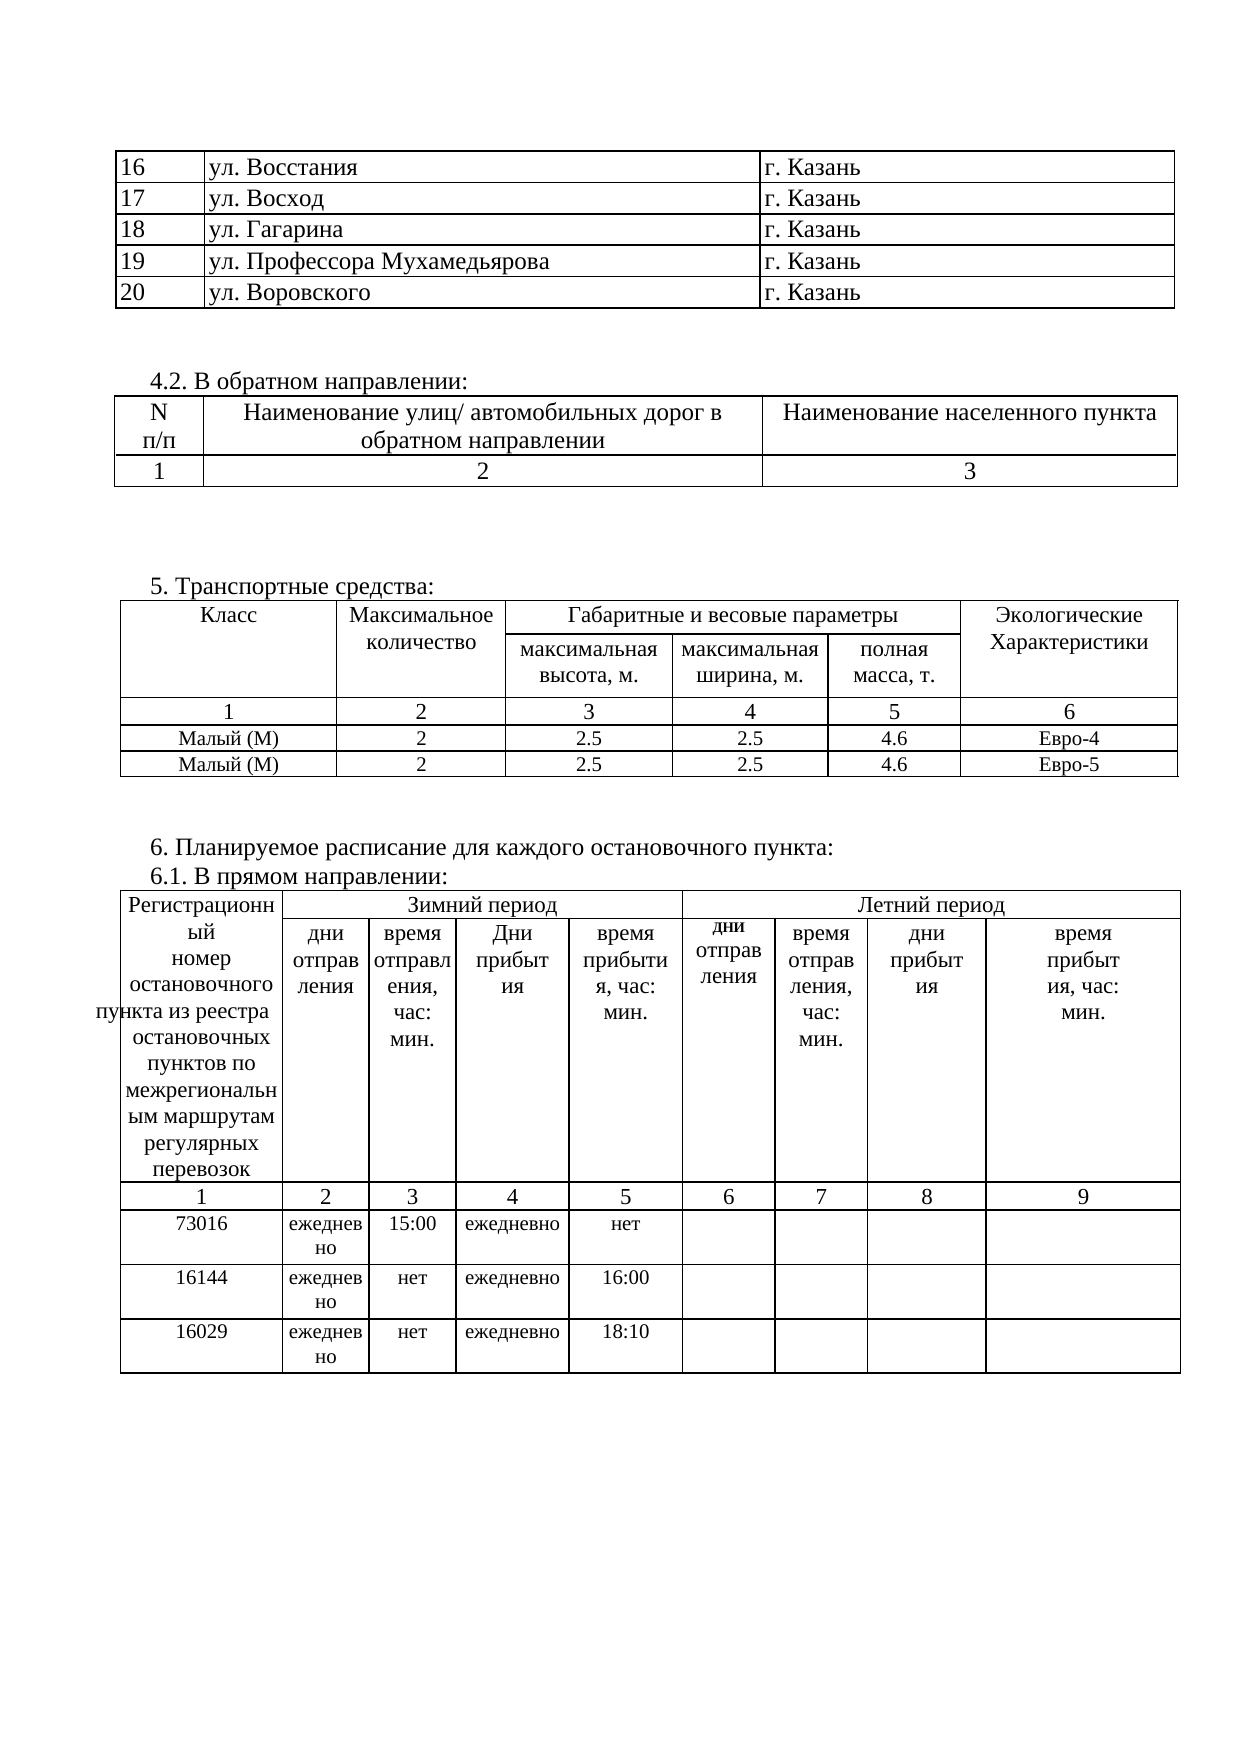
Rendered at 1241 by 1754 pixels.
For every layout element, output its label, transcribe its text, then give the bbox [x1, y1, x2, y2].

table_cell нет [370, 1320, 455, 1372]
table_cell время прибыт ия, час: мин. [987, 919, 1180, 1181]
table_header Класс [121, 601, 336, 696]
table_cell нет [570, 1211, 682, 1263]
table_cell 2 [337, 752, 505, 776]
table_cell дни отправ ления [283, 919, 368, 1181]
table_cell 17 [117, 183, 204, 213]
table_cell 1 [115, 455, 203, 486]
table_cell 3 [370, 1183, 455, 1209]
table_cell время прибыти я, час: мин. [570, 919, 682, 1181]
table_header Наименование населенного пункта [763, 397, 1177, 454]
table_cell г. Казань [761, 277, 1174, 307]
table_cell [776, 1211, 867, 1263]
table_cell [987, 1211, 1180, 1263]
table_cell ежедневно [457, 1320, 568, 1372]
table_cell г. Казань [761, 215, 1174, 244]
table_cell 6 [961, 698, 1177, 724]
table_cell ул. Восход [205, 183, 759, 213]
table_header Летний период [683, 891, 1180, 918]
table_cell 4 [673, 698, 827, 724]
table_cell [868, 1320, 985, 1372]
text 4.2. В обратном направлении: [150, 366, 1090, 395]
table_cell 3 [763, 454, 1177, 486]
table_cell 2 [337, 698, 505, 724]
table_cell 2 [283, 1183, 368, 1209]
table_cell Евро-5 [961, 752, 1177, 776]
table_cell 16029 [121, 1320, 282, 1372]
table_cell 9 [987, 1183, 1180, 1209]
table_cell 4.6 [829, 752, 960, 776]
table_cell 18 [117, 215, 204, 244]
table_cell ул. Воровского [205, 277, 759, 307]
table_cell [987, 1320, 1180, 1372]
table_cell [868, 1211, 985, 1263]
table_cell 20 [117, 277, 204, 307]
table_cell г. Казань [761, 152, 1174, 181]
table_cell 16:00 [570, 1265, 682, 1318]
table_cell 19 [117, 246, 204, 276]
table_cell 5 [829, 698, 960, 724]
table_cell 3 [506, 698, 672, 724]
table_cell [683, 1265, 774, 1318]
table_cell ул. Восстания [205, 152, 759, 181]
table_cell ул. Профессора Мухамедьярова [205, 246, 759, 276]
table_cell [776, 1320, 867, 1372]
table_header Наименование улиц/ автомобильных дорог в обратном направлении [204, 397, 762, 454]
table_header N п/п [115, 397, 203, 454]
table_cell [683, 1320, 774, 1372]
table_cell ежедневно [283, 1211, 368, 1263]
table_cell 73016 [121, 1211, 282, 1263]
table_cell 1 [121, 1183, 282, 1209]
table_cell Евро-4 [961, 726, 1177, 750]
text 5. Транспортные средства: [150, 571, 1090, 600]
table_cell Малый (М) [121, 752, 336, 776]
text 6.1. В прямом направлении: [150, 861, 1090, 890]
table_cell 15:00 [370, 1211, 455, 1263]
table_cell 4.6 [829, 726, 960, 750]
table_cell нет [370, 1265, 455, 1318]
table_cell Малый (М) [121, 726, 336, 750]
table_cell дни прибыт ия [868, 919, 985, 1181]
table_cell 16144 [121, 1265, 282, 1318]
table_cell полная масса, т. [829, 635, 960, 696]
table_cell 18:10 [570, 1320, 682, 1372]
table_cell [683, 1211, 774, 1263]
table_cell г. Казань [761, 183, 1174, 213]
table_cell ул. Гагарина [205, 215, 759, 244]
table_cell [987, 1265, 1180, 1318]
table_cell г. Казань [761, 246, 1174, 276]
table_cell максимальная высота, м. [506, 635, 672, 696]
text 6. Планируемое расписание для каждого остановочного пункта: [150, 832, 1090, 861]
table_cell время отправ ления, час: мин. [776, 919, 867, 1181]
table_cell ежедневно [457, 1211, 568, 1263]
table_cell 4 [457, 1183, 568, 1209]
table_header Габаритные и весовые параметры [506, 601, 960, 633]
table_cell 8 [868, 1183, 985, 1209]
table_cell 2 [337, 726, 505, 750]
table_cell 2.5 [506, 752, 672, 776]
table_cell Дни прибыт ия [457, 919, 568, 1181]
table_cell максимальная ширина, м. [673, 635, 827, 696]
table_cell ДНИ отправ ления [683, 919, 774, 1181]
table_cell ежедневно [457, 1265, 568, 1318]
table_cell [776, 1265, 867, 1318]
table_cell 5 [570, 1183, 682, 1209]
table_cell [868, 1265, 985, 1318]
table_cell 2.5 [673, 726, 827, 750]
table_cell 16 [117, 152, 204, 181]
table_cell 7 [776, 1183, 867, 1209]
table_header Зимний период [283, 891, 682, 918]
table_cell время отправл ения, час: мин. [370, 919, 455, 1181]
table_cell 6 [683, 1183, 774, 1209]
table_cell 2 [204, 456, 762, 486]
table_header Экологические Характеристики [961, 601, 1177, 696]
table_cell 2.5 [506, 726, 672, 750]
table_cell ежедневно [283, 1320, 368, 1372]
table_header Максимальное количество [337, 601, 505, 696]
table_cell 1 [121, 698, 336, 724]
table_cell ежедневно [283, 1265, 368, 1318]
table_cell 2.5 [673, 752, 827, 776]
table_header Регистрационный номер остановочного пункта из реестра остановочных пунктов по межрегиональным маршрутам регулярных перевозок [121, 891, 282, 1181]
